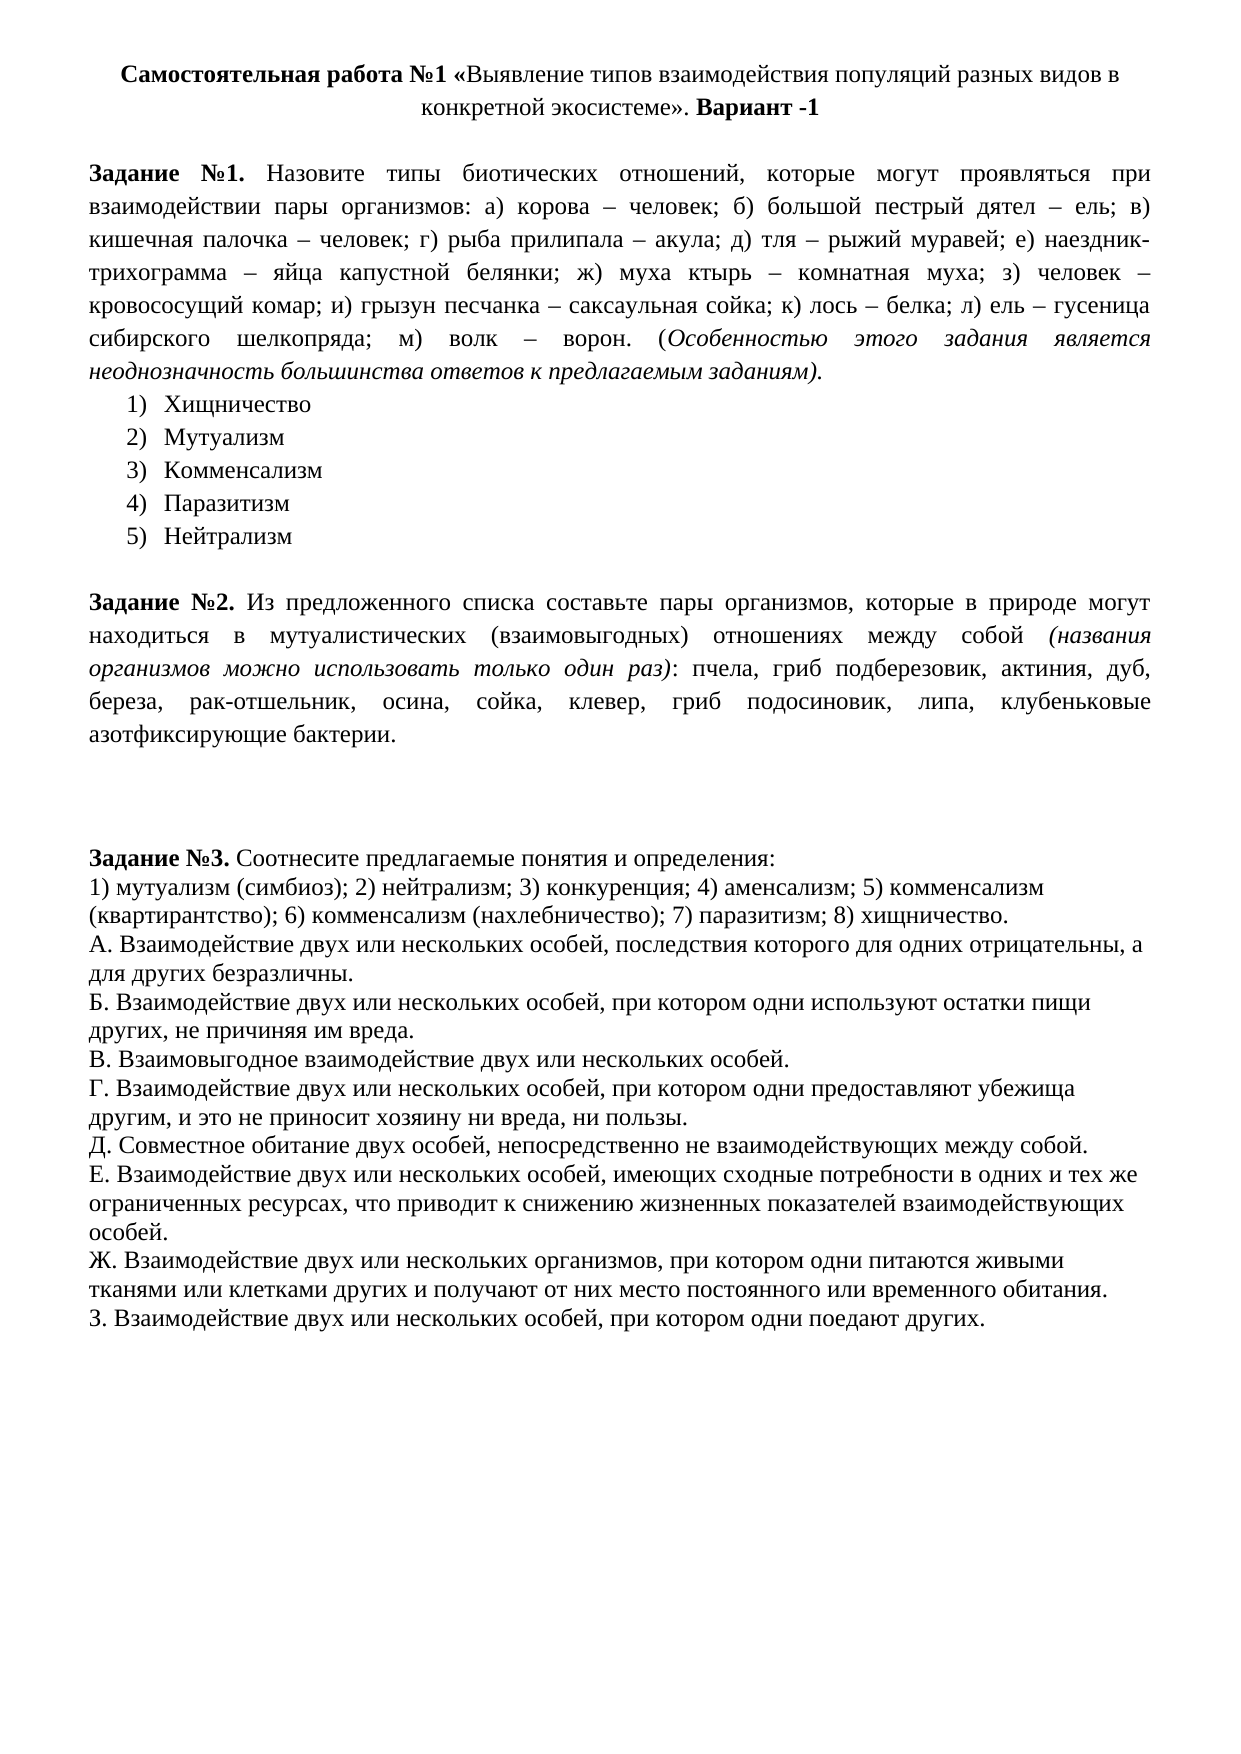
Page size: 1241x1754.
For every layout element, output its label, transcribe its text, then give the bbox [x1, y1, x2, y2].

text Б. Взаимодействие двух или нескольких особей, при котором одни используют остатки пищи других, не причиняя им вреда. [89, 987, 1152, 1044]
text Г. Взаимодействие двух или нескольких особей, при котором одни предоставляют убежища другим, и это не приносит хозяину ни вреда, ни пользы. [89, 1073, 1152, 1131]
list Хищничество [126, 389, 1152, 418]
list Нейтрализм [126, 521, 1152, 550]
text Задание №1. Назовите типы биотических отношений, которые могут проявляться при взаимодействии пары организмов: а) корова – человек; б) большой пестрый дятел – ель; в) кишечная палочка – человек; г) рыба прилипала – акула; д) тля – рыжий муравей; е) наездник-трихограмма – яйца капустной белянки; ж) муха ктырь – комнатная муха; з) человек – кровососущий комар; и) грызун песчанка – саксаульная сойка; к) лось – белка; л) ель – гусеница сибирского шелкопряда; м) волк – ворон. (Особенностью этого задания является неоднозначность большинства ответов к предлагаемым заданиям). [89, 158, 1152, 385]
text Е. Взаимодействие двух или нескольких особей, имеющих сходные потребности в одних и тех же ограниченных ресурсах, что приводит к снижению жизненных показателей взаимодействующих особей. [89, 1159, 1152, 1246]
list Мутуализм [126, 422, 1152, 451]
text Самостоятельная работа №1 «Выявление типов взаимодействия популяций разных видов в конкретной экосистеме». Вариант -1 [89, 59, 1152, 121]
text Задание №2. Из предложенного списка составьте пары организмов, которые в природе могут находиться в мутуалистических (взаимовыгодных) отношениях между собой (названия организмов можно использовать только один раз): пчела, гриб подберезовик, актиния, дуб, береза, рак-отшельник, осина, сойка, клевер, гриб подосиновик, липа, клубеньковые азотфиксирующие бактерии. [89, 587, 1152, 748]
list Паразитизм [126, 488, 1152, 517]
text Д. Совместное обитание двух особей, непосредственно не взаимодействующих между собой. [89, 1131, 1152, 1159]
text В. Взаимовыгодное взаимодействие двух или нескольких особей. [89, 1044, 1152, 1073]
list Комменсализм [126, 455, 1152, 484]
text З. Взаимодействие двух или нескольких особей, при котором одни поедают других. [89, 1303, 1152, 1332]
text А. Взаимодействие двух или нескольких особей, последствия которого для одних отрицательны, а для других безразличны. [89, 929, 1152, 987]
text Задание №3. Соотнесите предлагаемые понятия и определения: [89, 843, 1152, 872]
text 1) мутуализм (симбиоз); 2) нейтрализм; 3) конкуренция; 4) аменсализм; 5) комменсализм (квартирантство); 6) комменсализм (нахлебничество); 7) паразитизм; 8) хищничество. [89, 872, 1152, 929]
text Ж. Взаимодействие двух или нескольких организмов, при котором одни питаются живыми тканями или клетками других и получают от них место постоянного или временного обитания. [89, 1246, 1152, 1303]
